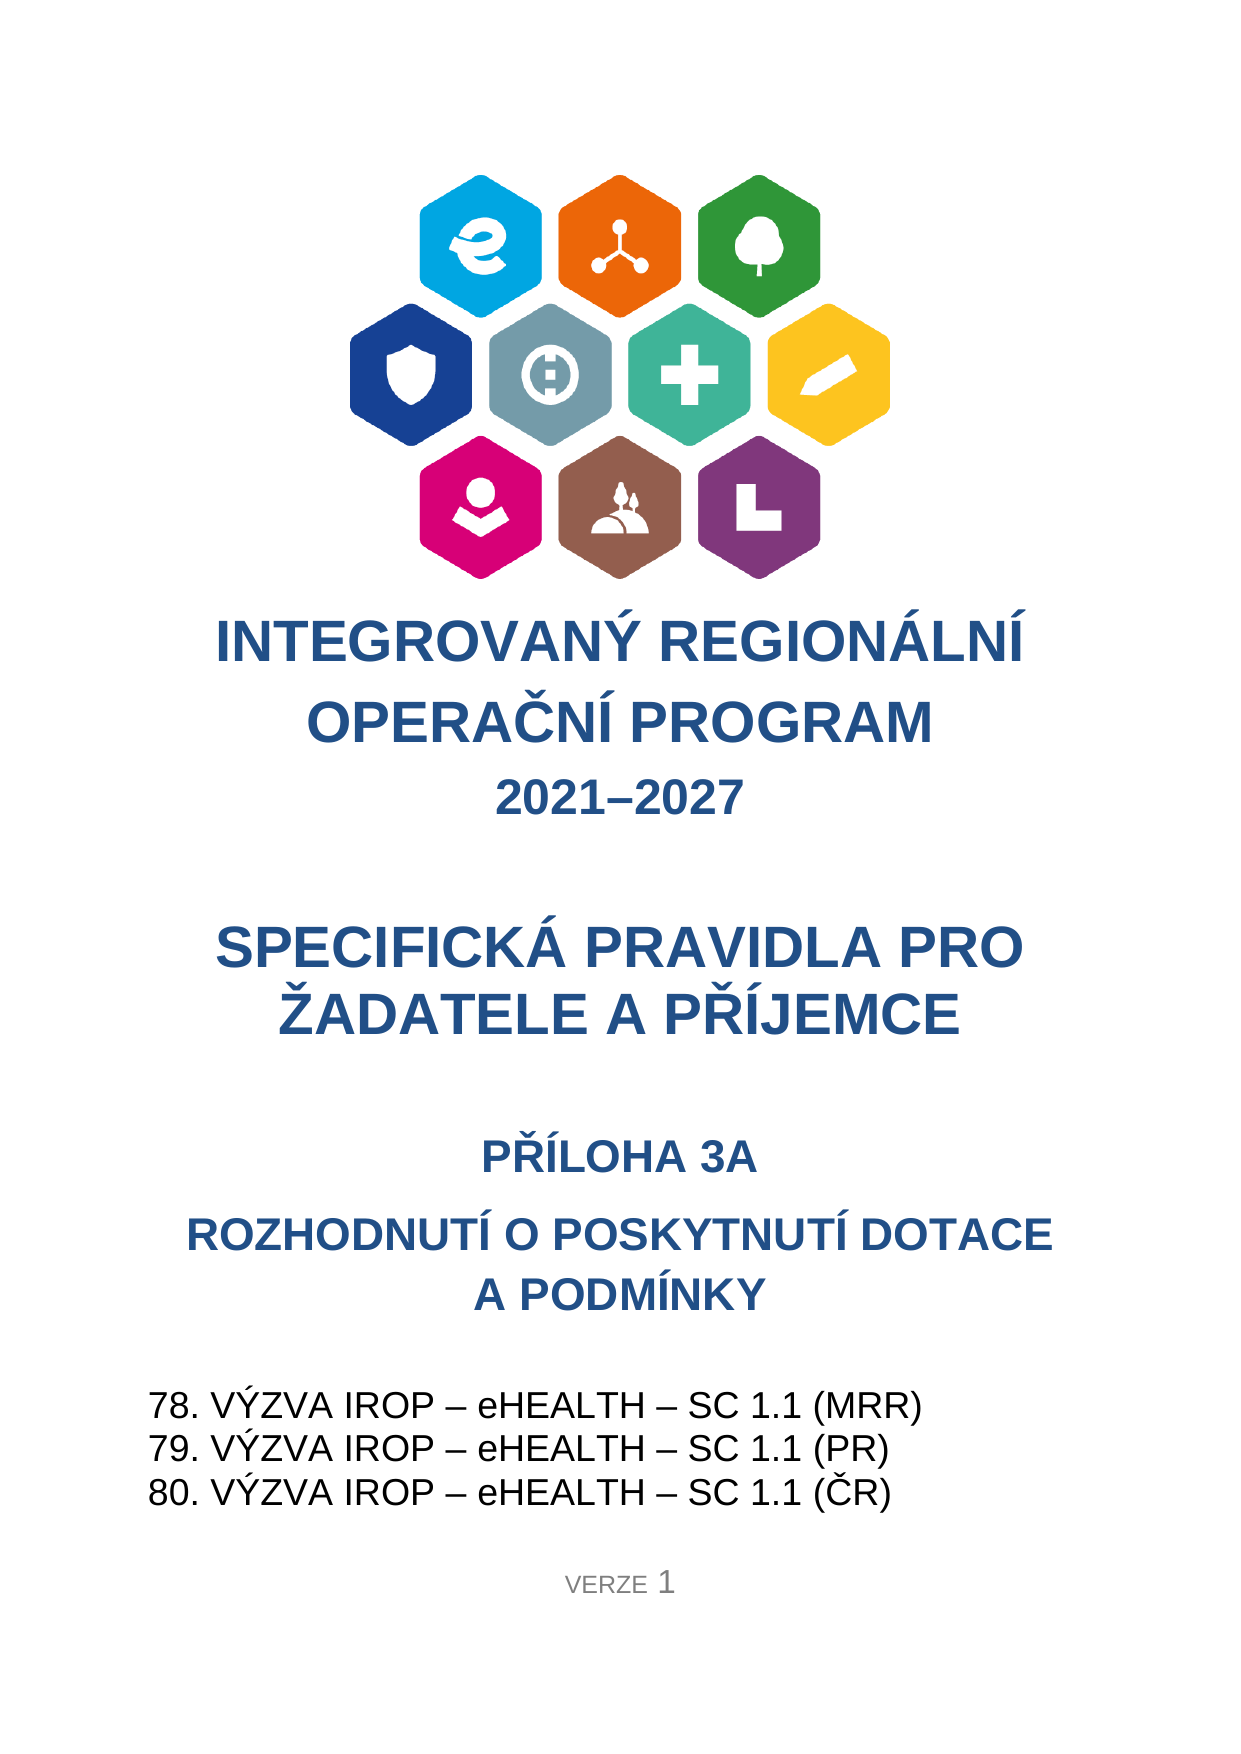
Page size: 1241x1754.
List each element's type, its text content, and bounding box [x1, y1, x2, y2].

text 80. VÝZVA IROP – eHEALTH – SC 1.1 (ČR) [148, 1470, 1092, 1513]
picture [323, 158, 916, 607]
text SPECIFICKÁ PRAVIDLA PRO ŽADATELE A PŘÍJEMCE [148, 913, 1092, 1047]
text 78. VÝZVA IROP – eHEALTH – SC 1.1 (MRR) [148, 1383, 1092, 1427]
text 2021–2027 [148, 768, 1092, 825]
text VERZE 1 [148, 1562, 1092, 1601]
text PŘÍLOHA 3A [148, 1129, 1092, 1182]
text Rozhodnutí o poskytnutí dotace A Podmínky [148, 1207, 1092, 1320]
text 79. VÝZVA IROP – eHEALTH – SC 1.1 (PR) [148, 1427, 1092, 1470]
